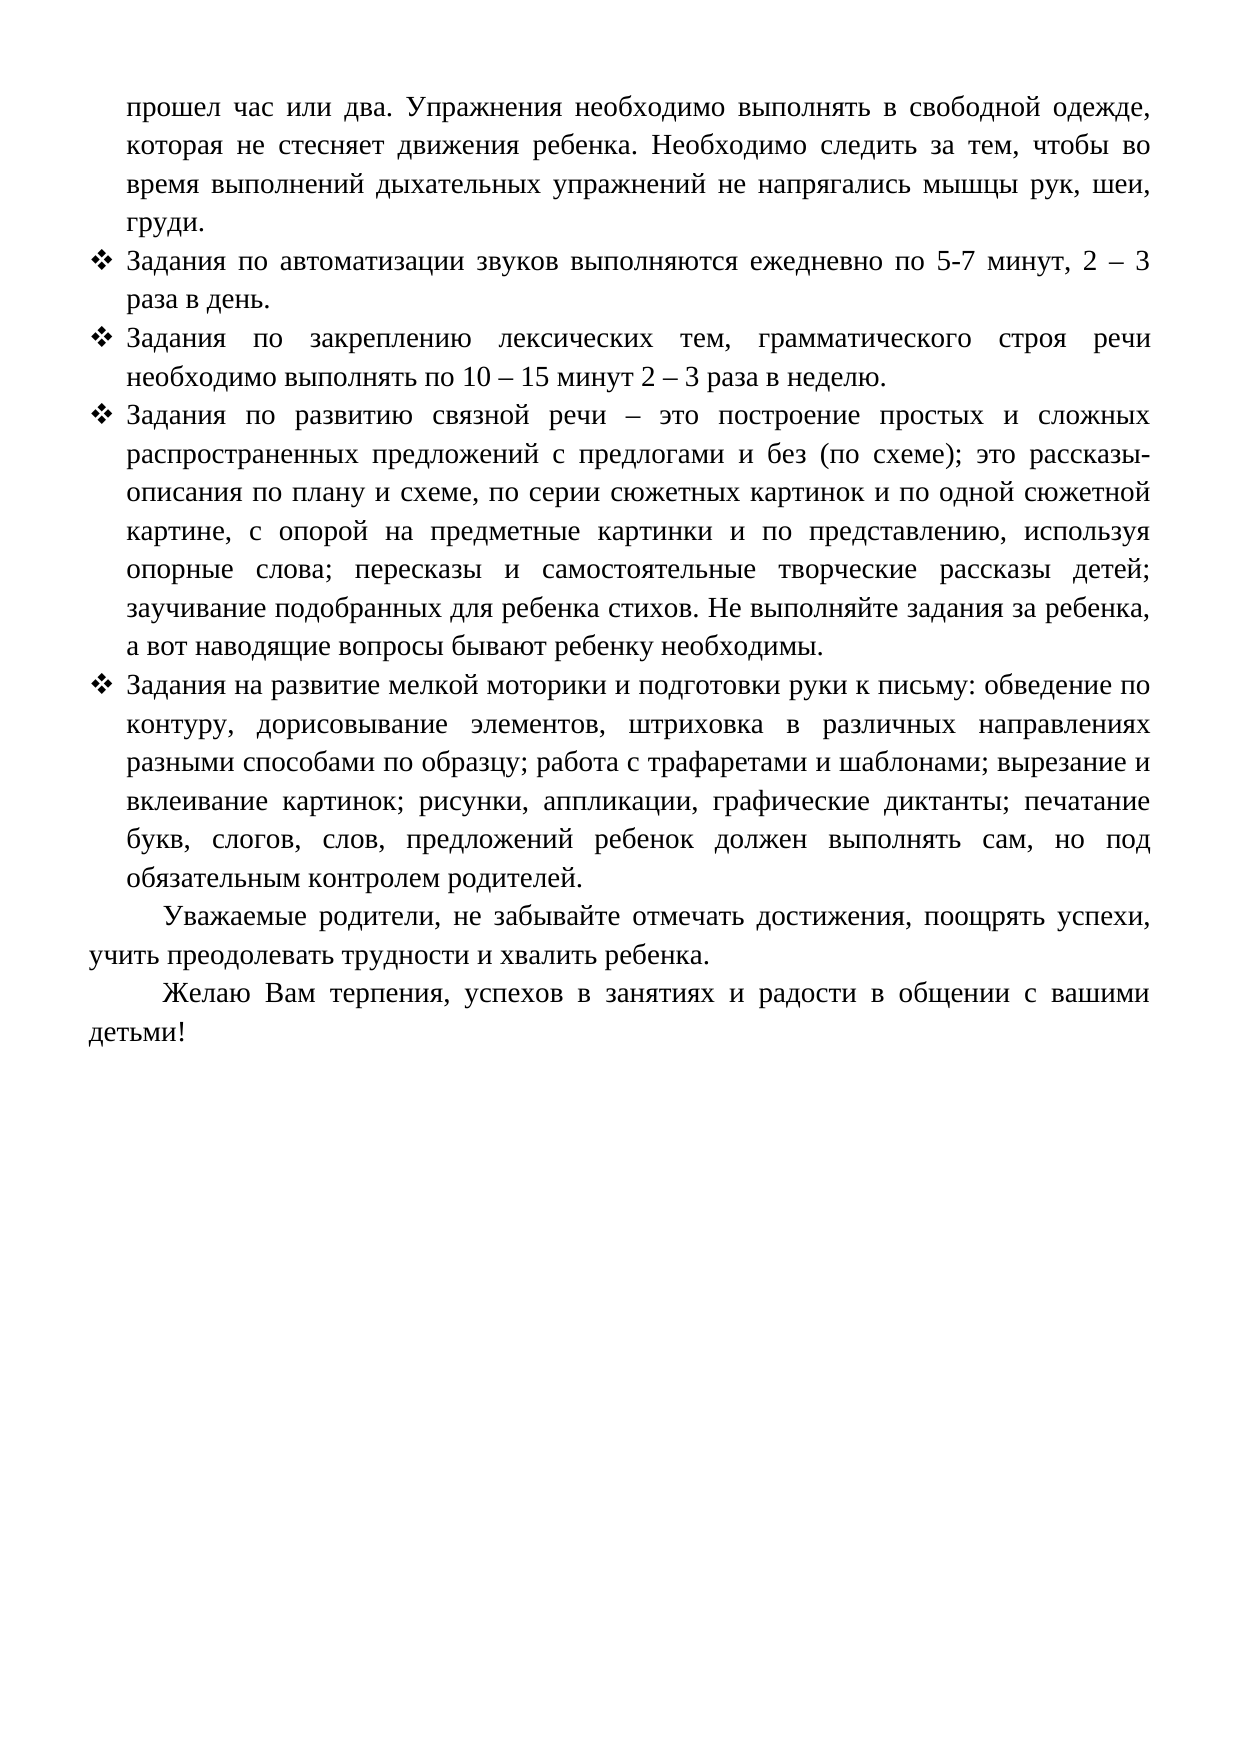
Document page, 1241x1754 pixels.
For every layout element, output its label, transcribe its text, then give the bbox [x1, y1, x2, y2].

text Желаю Вам терпения, успехов в занятиях и радости в общении с вашими детьми! [89, 976, 1152, 1048]
list Задания по развитию связной речи – это построение простых и сложных распространенных предложений с предлогами и без (по схеме); это рассказы-описания по плану и схеме, по серии сюжетных картинок и по одной сюжетной картине, с опорой на предметные картинки и по представлению, используя опорные слова; пересказы и самостоятельные творческие рассказы детей; заучивание подобранных для ребенка стихов. Не выполняйте задания за ребенка, а вот наводящие вопросы бывают ребенку необходимы. [89, 397, 1152, 662]
list Задания по закреплению лексических тем, грамматического строя речи необходимо выполнять по 10 – 15 минут 2 – 3 раза в неделю. [89, 320, 1152, 392]
text Уважаемые родители, не забывайте отмечать достижения, поощрять успехи, учить преодолевать трудности и хвалить ребенка. [89, 898, 1152, 971]
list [89, 89, 1152, 238]
list Задания на развитие мелкой моторики и подготовки руки к письму: обведение по контуру, дорисовывание элементов, штриховка в различных направлениях разными способами по образцу; работа с трафаретами и шаблонами; вырезание и вклеивание картинок; рисунки, аппликации, графические диктанты; печатание букв, слогов, слов, предложений ребенок должен выполнять сам, но под обязательным контролем родителей. [89, 667, 1152, 893]
list Задания по автоматизации звуков выполняются ежедневно по 5-7 минут, 2 – 3 раза в день. [89, 243, 1152, 315]
